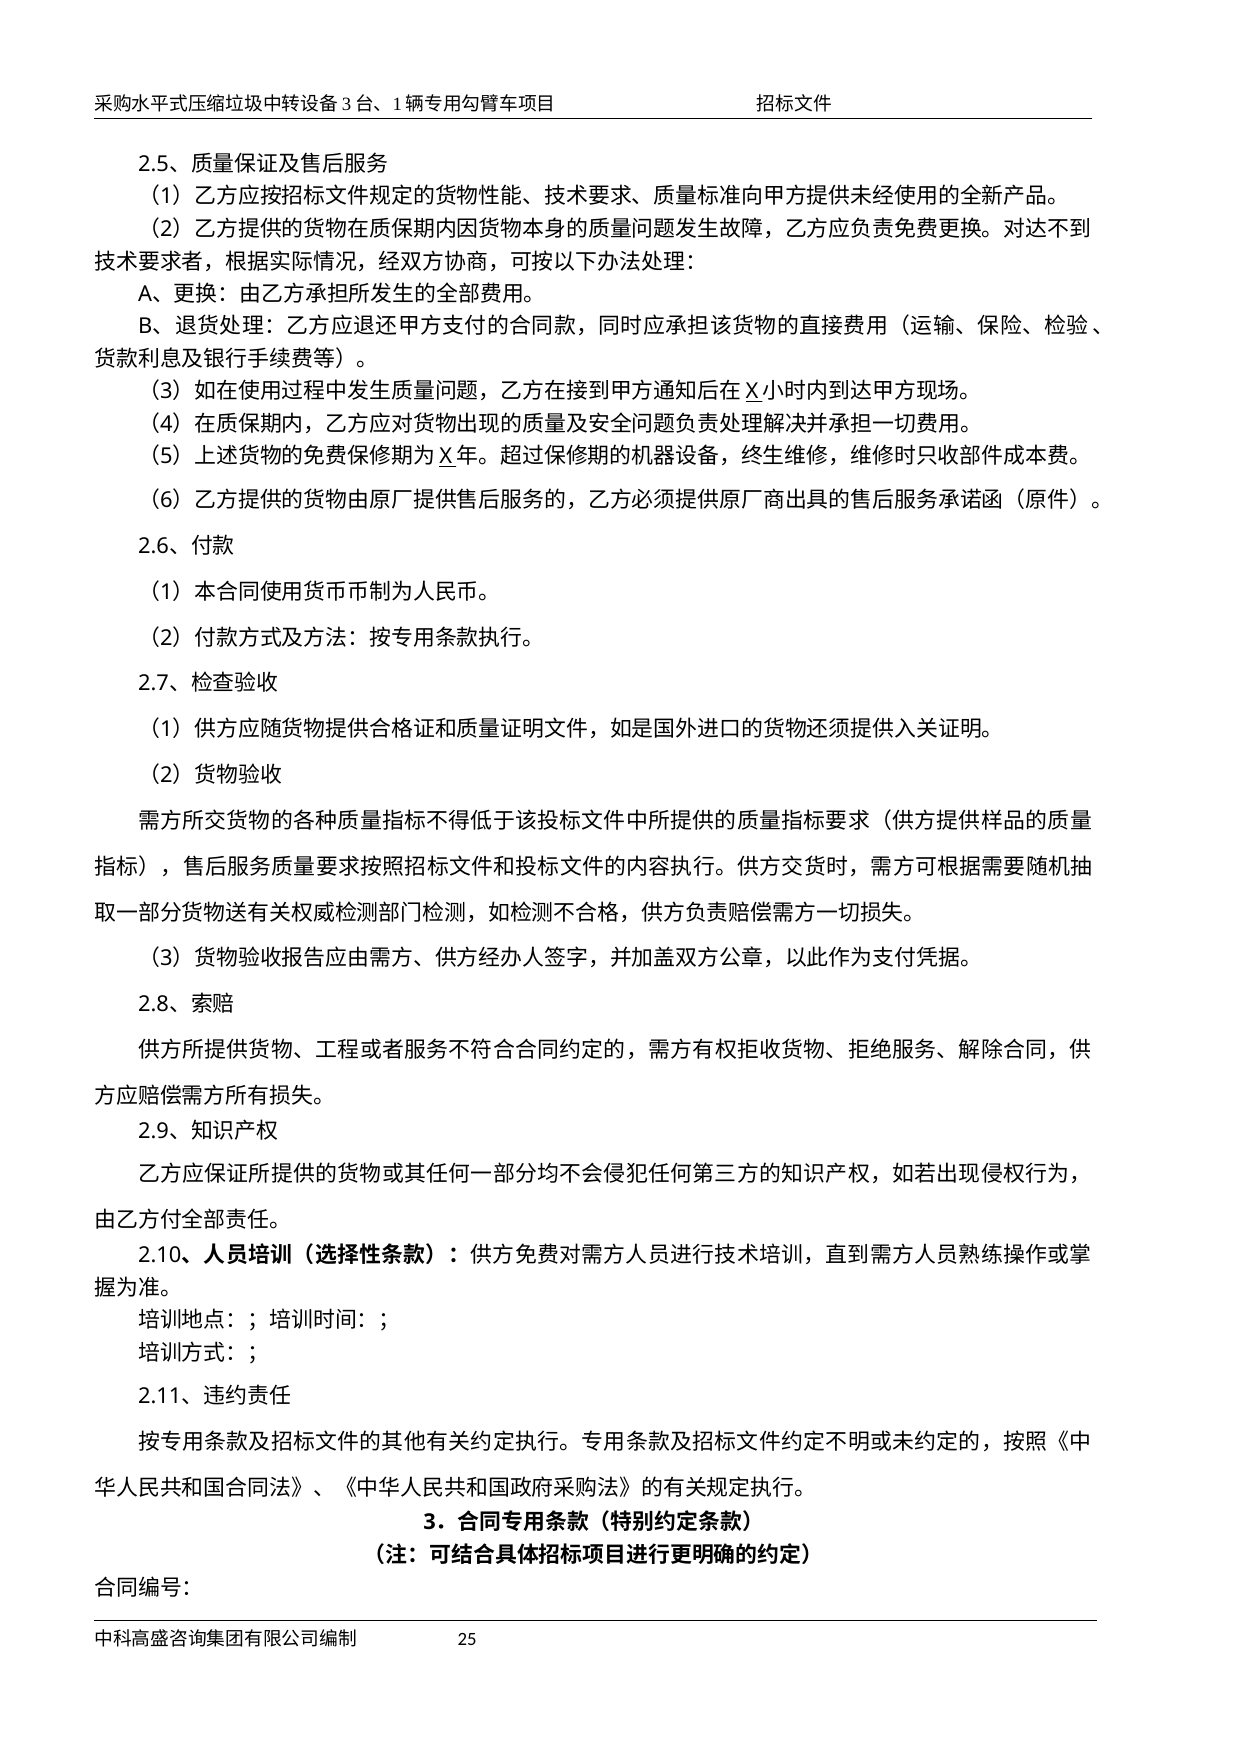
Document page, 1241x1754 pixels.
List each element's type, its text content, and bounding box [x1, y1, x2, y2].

text 需方所交货物的各种质量指标不得低于该投标文件中所提供的质量指标要求（供方提供样品的质量指标），售后服务质量要求按照招标文件和投标文件的内容执行。供方交货时，需方可根据需要随机抽取一部分货物送有关权威检测部门检测，如检测不合格，供方负责赔偿需方一切损失。 [94, 792, 1092, 929]
text 2.11、违约责任 [94, 1367, 1092, 1412]
text 2.10、人员培训（选择性条款）：供方免费对需方人员进行技术培训，直到需方人员熟练操作或掌握为准。 [94, 1237, 1092, 1302]
text 培训地点：；培训时间：； [94, 1302, 1092, 1334]
text （6）乙方提供的货物由原厂提供售后服务的，乙方必须提供原厂商出具的售后服务承诺函（原件）。 [94, 471, 1092, 517]
text 供方所提供货物、工程或者服务不符合合同约定的，需方有权拒收货物、拒绝服务、解除合同，供方应赔偿需方所有损失。 [94, 1021, 1092, 1112]
text 2.6、付款 [94, 517, 1092, 562]
text 培训方式：； [94, 1334, 1092, 1367]
text 2.8、索赔 [94, 975, 1092, 1021]
text 按专用条款及招标文件的其他有关约定执行。专用条款及招标文件约定不明或未约定的，按照《中华人民共和国合同法》、《中华人民共和国政府采购法》的有关规定执行。 [94, 1412, 1092, 1504]
text （2）付款方式及方法：按专用条款执行。 [94, 608, 1092, 654]
text （5）上述货物的免费保修期为X年。超过保修期的机器设备，终生维修，维修时只收部件成本费。 [94, 438, 1092, 471]
text B、退货处理：乙方应退还甲方支付的合同款，同时应承担该货物的直接费用（运输、保险、检验、货款利息及银行手续费等）。 [94, 308, 1092, 373]
text 乙方应保证所提供的货物或其任何一部分均不会侵犯任何第三方的知识产权，如若出现侵权行为，由乙方付全部责任。 [94, 1145, 1092, 1237]
text （注：可结合具体招标项目进行更明确的约定） [94, 1537, 1092, 1569]
text 2.9、知识产权 [94, 1112, 1092, 1145]
text （2）乙方提供的货物在质保期内因货物本身的质量问题发生故障，乙方应负责免费更换。对达不到技术要求者，根据实际情况，经双方协商，可按以下办法处理： [94, 211, 1092, 276]
text （1）供方应随货物提供合格证和质量证明文件，如是国外进口的货物还须提供入关证明。 [94, 700, 1092, 746]
text 合同编号： [94, 1569, 1092, 1602]
text （1）本合同使用货币币制为人民币。 [94, 562, 1092, 608]
subtitle 3．合同专用条款（特别约定条款） [94, 1504, 1092, 1537]
text 2.7、检查验收 [94, 654, 1092, 700]
text （1）乙方应按招标文件规定的货物性能、技术要求、质量标准向甲方提供未经使用的全新产品。 [94, 178, 1092, 211]
text （3）如在使用过程中发生质量问题，乙方在接到甲方通知后在X小时内到达甲方现场。 [94, 373, 1092, 406]
text A、更换：由乙方承担所发生的全部费用。 [94, 276, 1092, 308]
text 2.5、质量保证及售后服务 [94, 146, 1092, 178]
text （2）货物验收 [94, 746, 1092, 792]
text （4）在质保期内，乙方应对货物出现的质量及安全问题负责处理解决并承担一切费用。 [94, 406, 1092, 438]
text （3）货物验收报告应由需方、供方经办人签字，并加盖双方公章，以此作为支付凭据。 [94, 929, 1092, 975]
